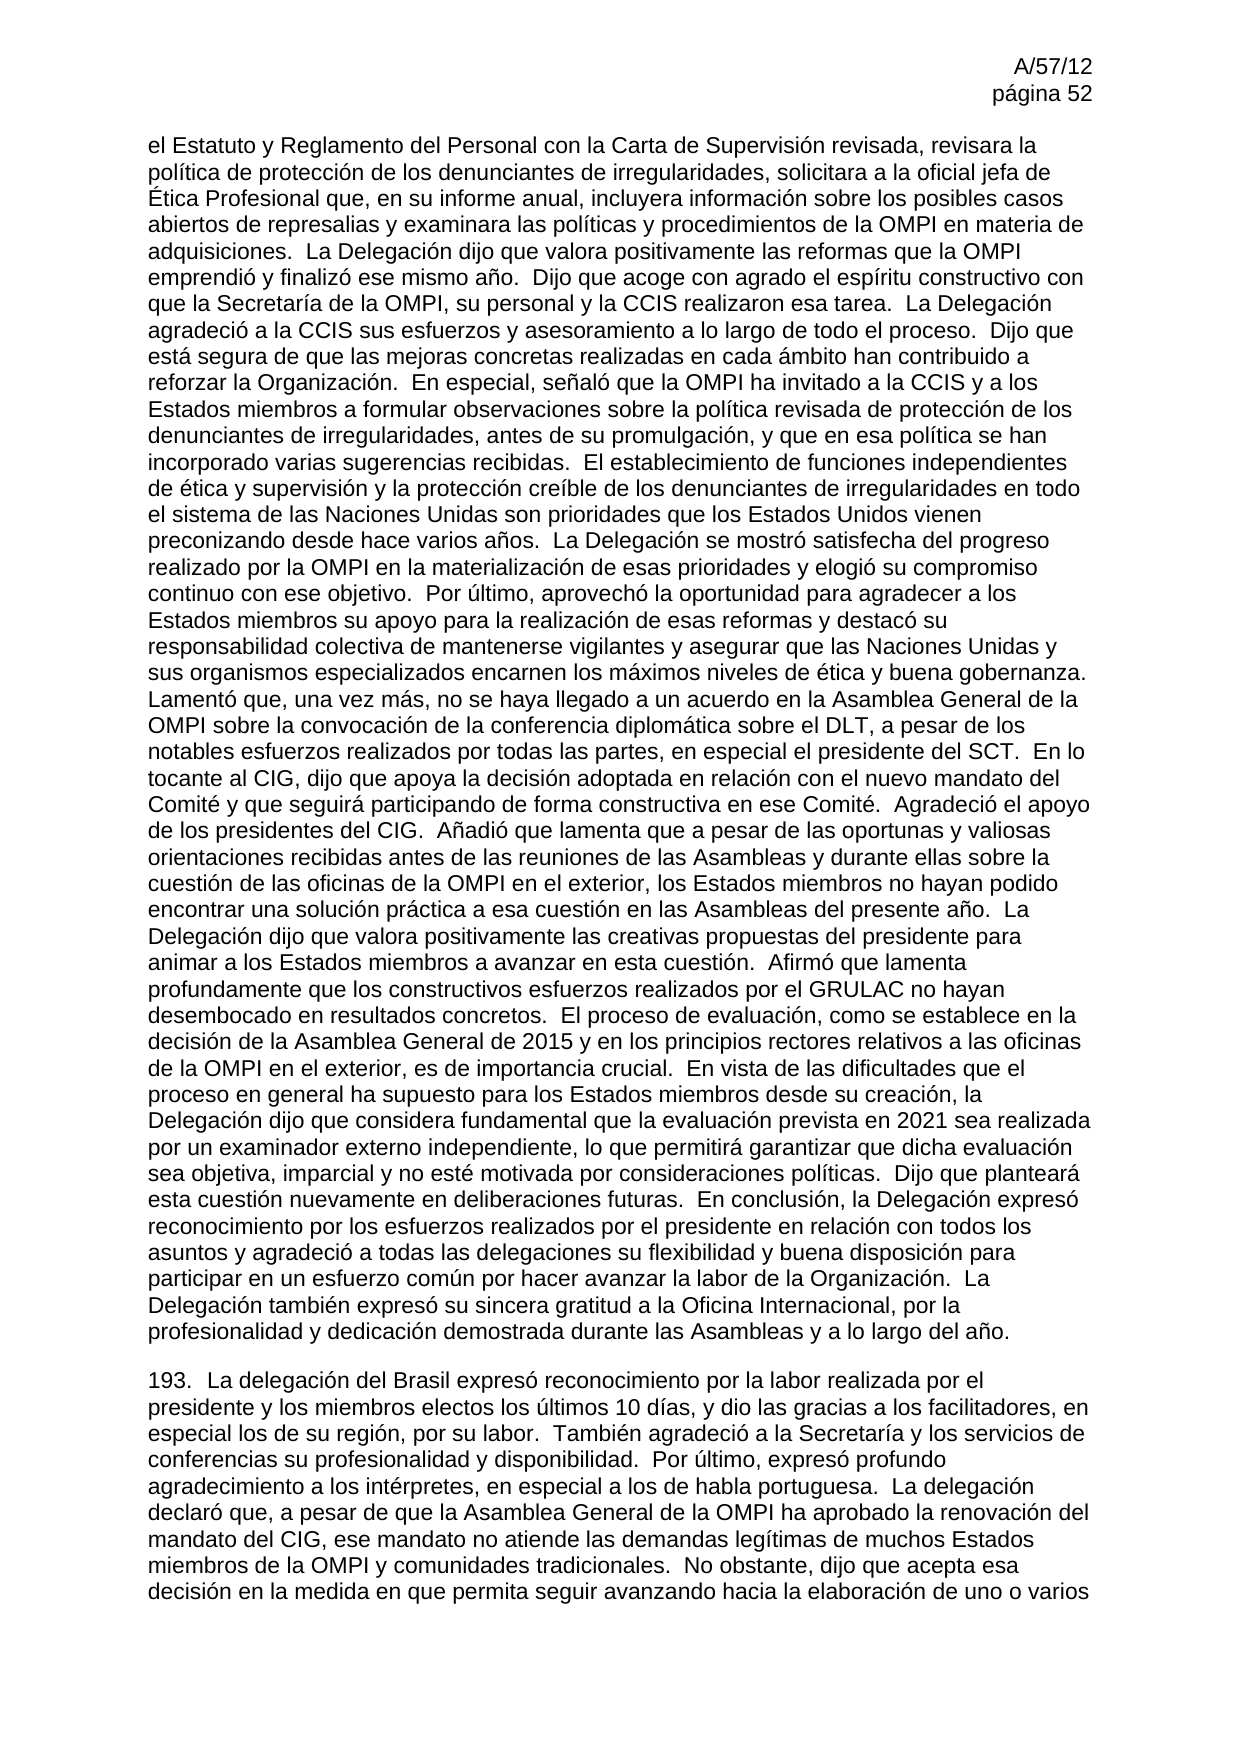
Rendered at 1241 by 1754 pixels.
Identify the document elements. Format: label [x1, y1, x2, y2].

text [148, 1367, 1092, 1604]
text [148, 132, 1092, 1344]
